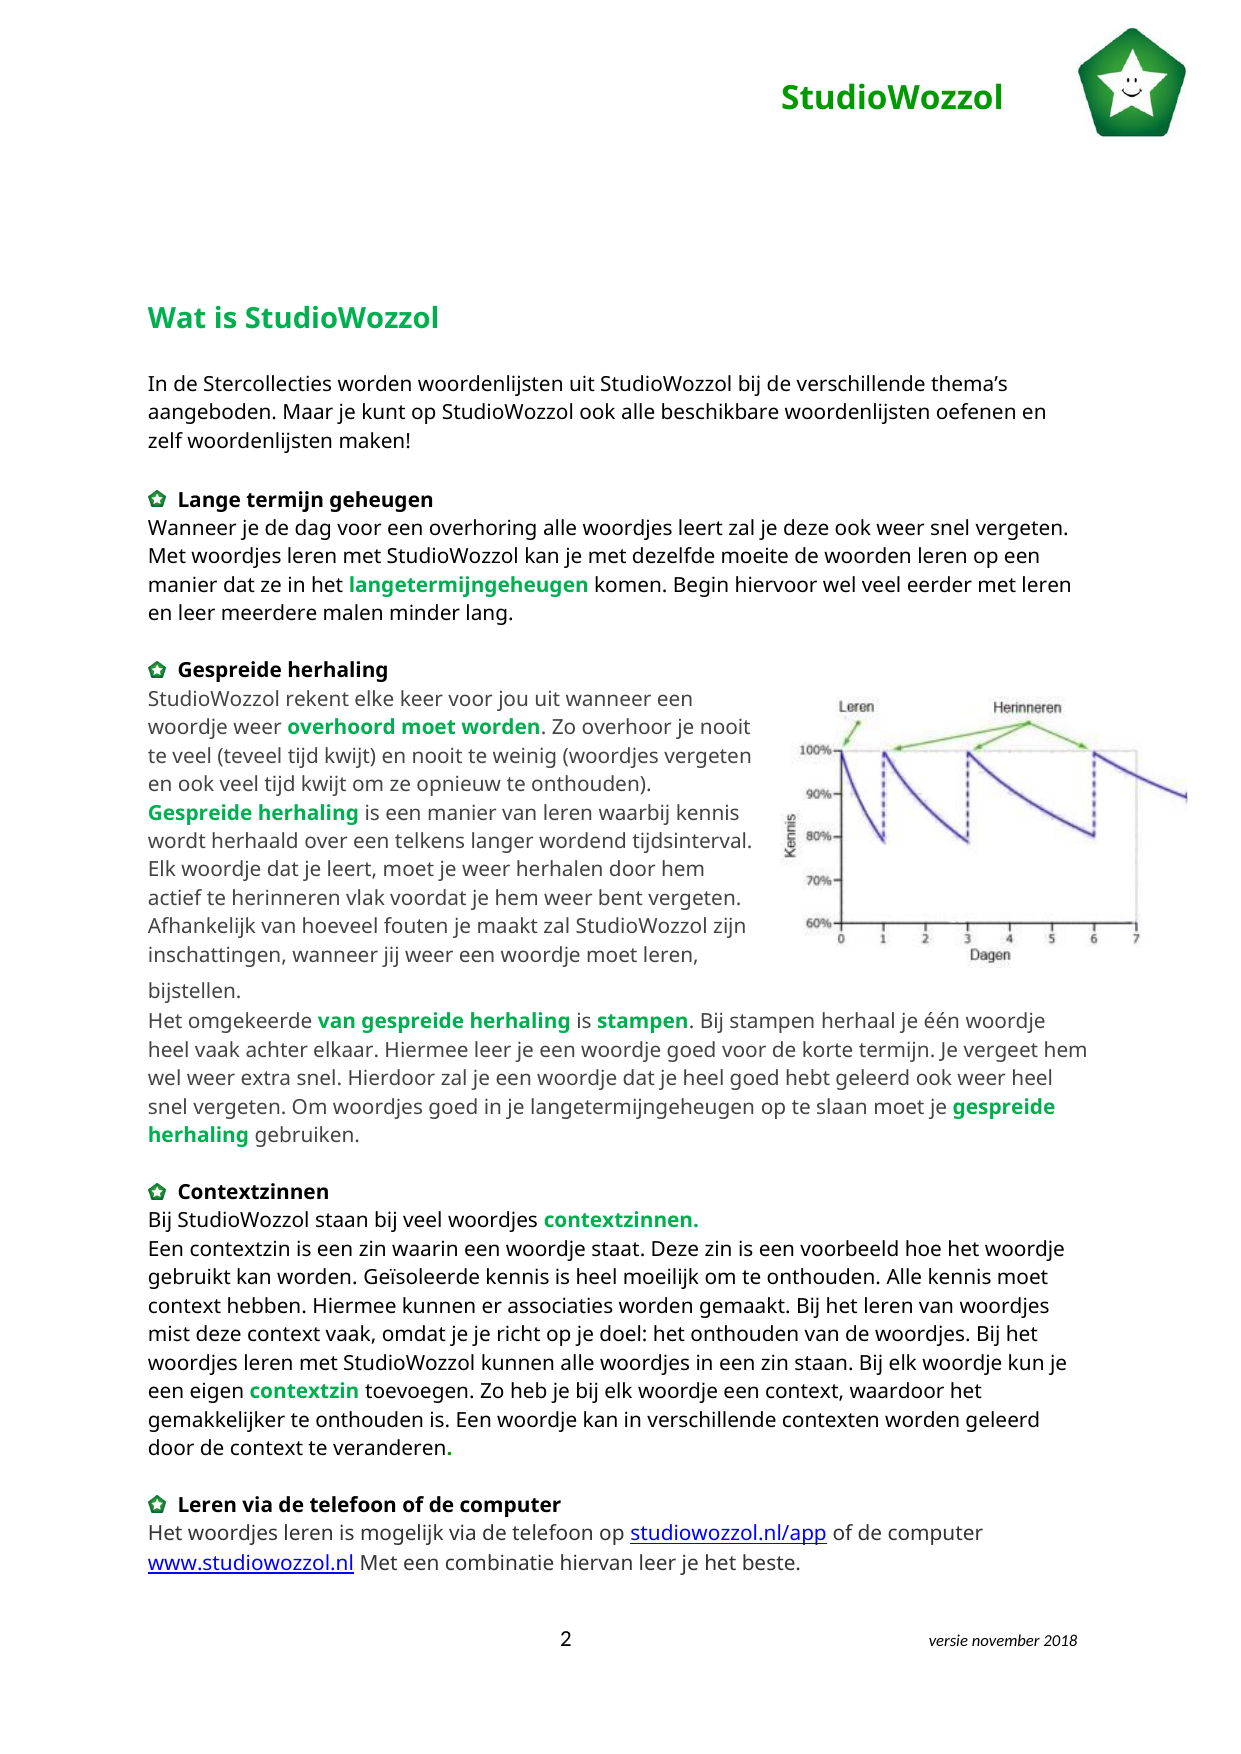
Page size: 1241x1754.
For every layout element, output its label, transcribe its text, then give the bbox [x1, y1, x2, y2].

text In de Stercollecties worden woordenlijsten uit StudioWozzol bij de verschillende thema’s aangeboden. Maar je kunt op StudioWozzol ook alle beschikbare woordenlijsten oefenen en zelf woordenlijsten maken! [148, 369, 1071, 454]
text Het omgekeerde van gespreide herhaling is stampen. Bij stampen herhaal je één woordje heel vaak achter elkaar. Hiermee leer je een woordje goed voor de korte termijn. Je vergeet hem wel weer extra snel. Hierdoor zal je een woordje dat je heel goed hebt geleerd ook weer heel snel vergeten. Om woordjes goed in je langetermijngeheugen op te slaan moet je gespreide herhaling gebruiken. [148, 1007, 1093, 1149]
picture [148, 1495, 166, 1513]
picture [1075, 26, 1186, 139]
text Bij StudioWozzol staan bij veel woordjes contextzinnen. Een contextzin is een zin waarin een woordje staat. Deze zin is een voorbeeld hoe het woordje gebruikt kan worden. Geïsoleerde kennis is heel moeilijk om te onthouden. Alle kennis moet context hebben. Hiermee kunnen er associaties worden gemaakt. Bij het leren van woordjes mist deze context vaak, omdat je je richt op je doel: het onthouden van de woordjes. Bij het woordjes leren met StudioWozzol kunnen alle woordjes in een zin staan. Bij elk woordje kun je een eigen contextzin toevoegen. Zo heb je bij elk woordje een context, waardoor het gemakkelijker te onthouden is. Een woordje kan in verschillende contexten worden geleerd door de context te veranderen. [148, 1206, 1093, 1462]
picture [148, 661, 166, 678]
picture [148, 490, 166, 507]
text Afhankelijk van hoeveel fouten je maakt zal StudioWozzol zijn inschattingen, wanneer jij weer een woordje moet leren, bijstellen. [148, 911, 1093, 1007]
text StudioWozzol rekent elke keer voor jou uit wanneer een woordje weer overhoord moet worden. Zo overhoor je nooit te veel (teveel tijd kwijt) en nooit te weinig (woordjes vergeten en ook veel tijd kwijt om ze opnieuw te onthouden). [652, 684, 1093, 798]
text Gespreide herhaling is een manier van leren waarbij kennis wordt herhaald over een telkens langer wordend tijdsinterval. Elk woordje dat je leert, moet je weer herhalen door hem actief te herinneren vlak voordat je hem weer bent vergeten. [148, 798, 778, 911]
subtitle Wat is StudioWozzol [148, 298, 1093, 337]
picture [778, 685, 1191, 966]
picture [148, 1183, 166, 1200]
subtitle Lange termijn geheugen [148, 485, 1093, 513]
subtitle Contextzinnen [148, 1177, 1093, 1206]
text Wanneer je de dag voor een overhoring alle woordjes leert zal je deze ook weer snel vergeten. Met woordjes leren met StudioWozzol kan je met dezelfde moeite de woorden leren op een manier dat ze in het langetermijngeheugen komen. Begin hiervoor wel veel eerder met leren en leer meerdere malen minder lang. [148, 513, 1093, 627]
subtitle Leren via de telefoon of de computer [148, 1490, 1093, 1518]
subtitle Gespreide herhaling [148, 655, 1093, 684]
text Het woordjes leren is mogelijk via de telefoon op studiowozzol.nl/app of de computer www.studiowozzol.nl Met een combinatie hiervan leer je het beste. [148, 1518, 1071, 1576]
